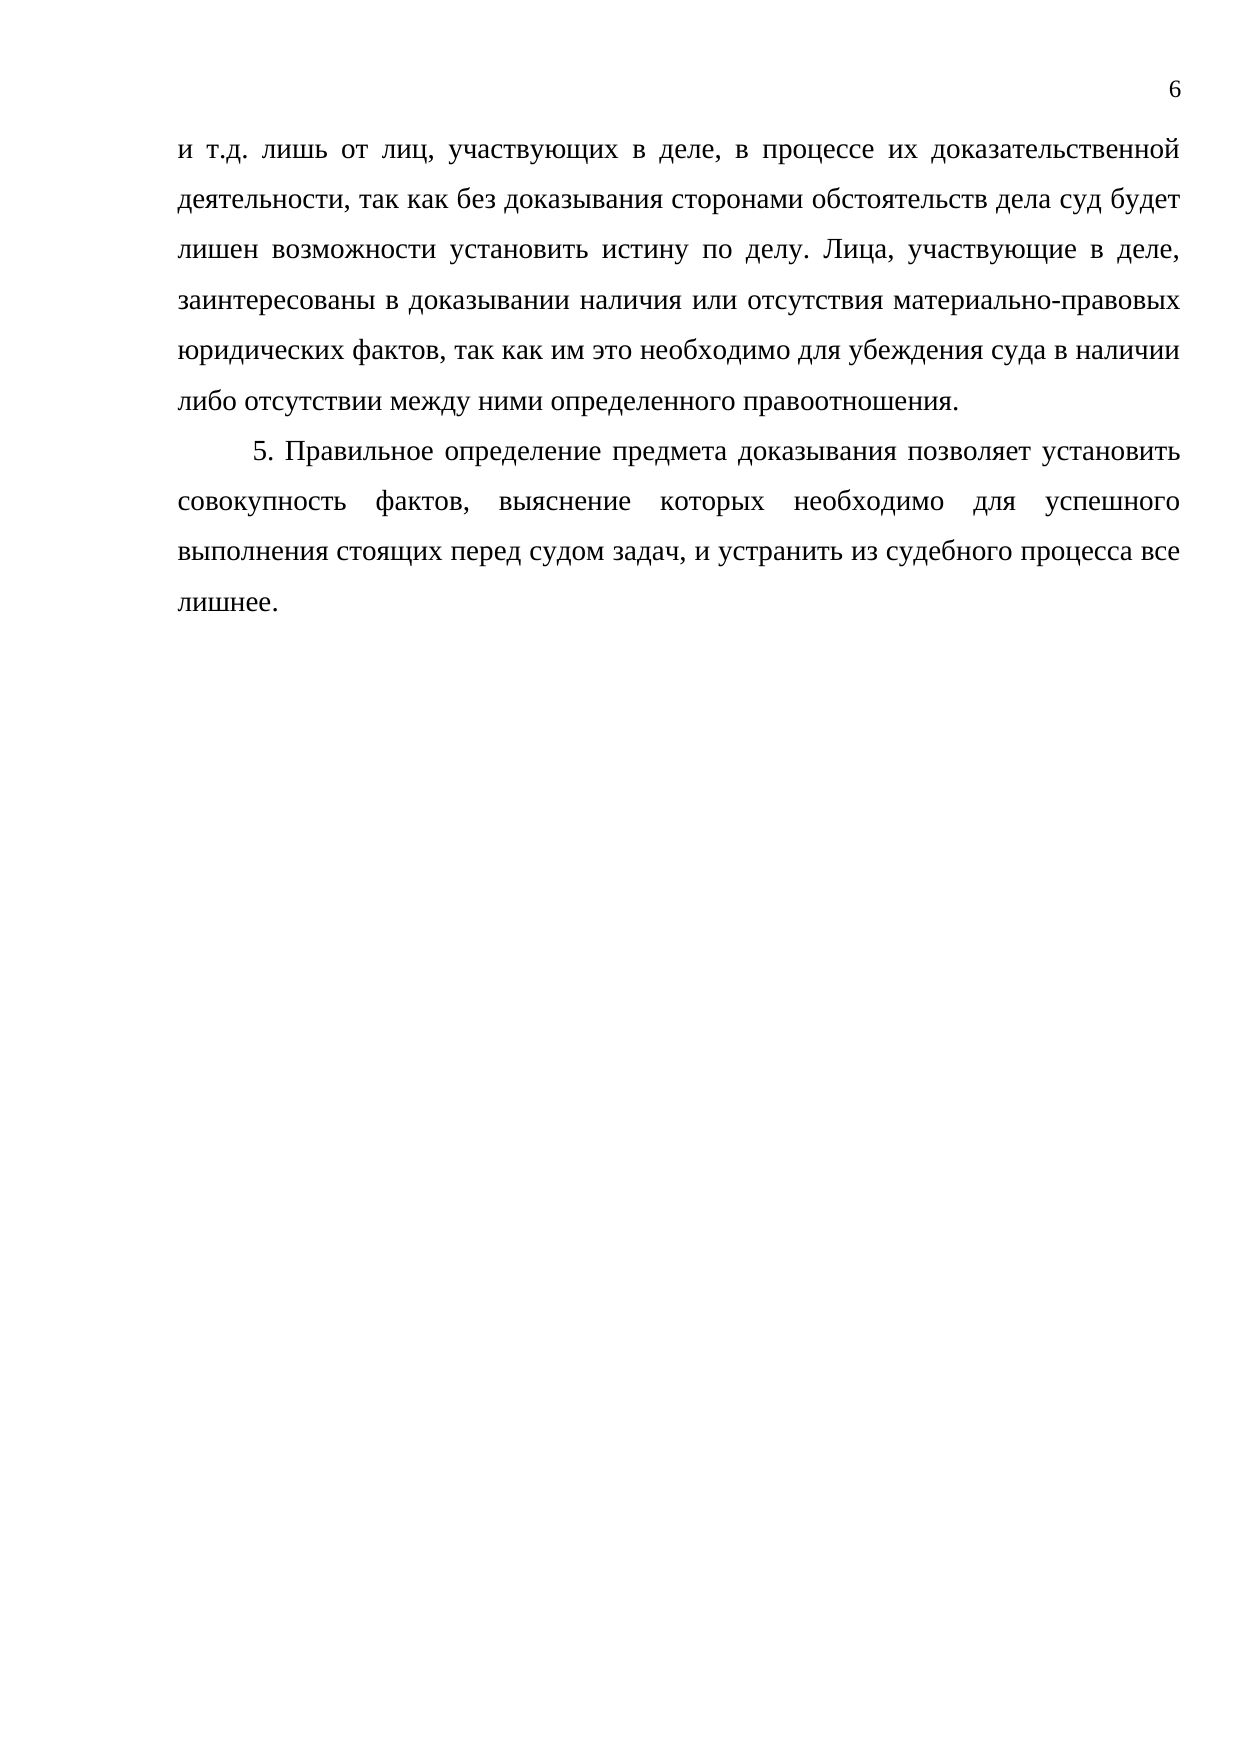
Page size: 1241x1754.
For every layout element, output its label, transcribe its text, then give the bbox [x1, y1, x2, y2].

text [177, 131, 1181, 416]
text 5. Правильное определение предмета доказывания позволяет установить совокупность фактов, выяснение которых необходимо для успешного выполнения стоящих перед судом задач, и устранить из судебного процесса все лишнее. [177, 433, 1181, 617]
